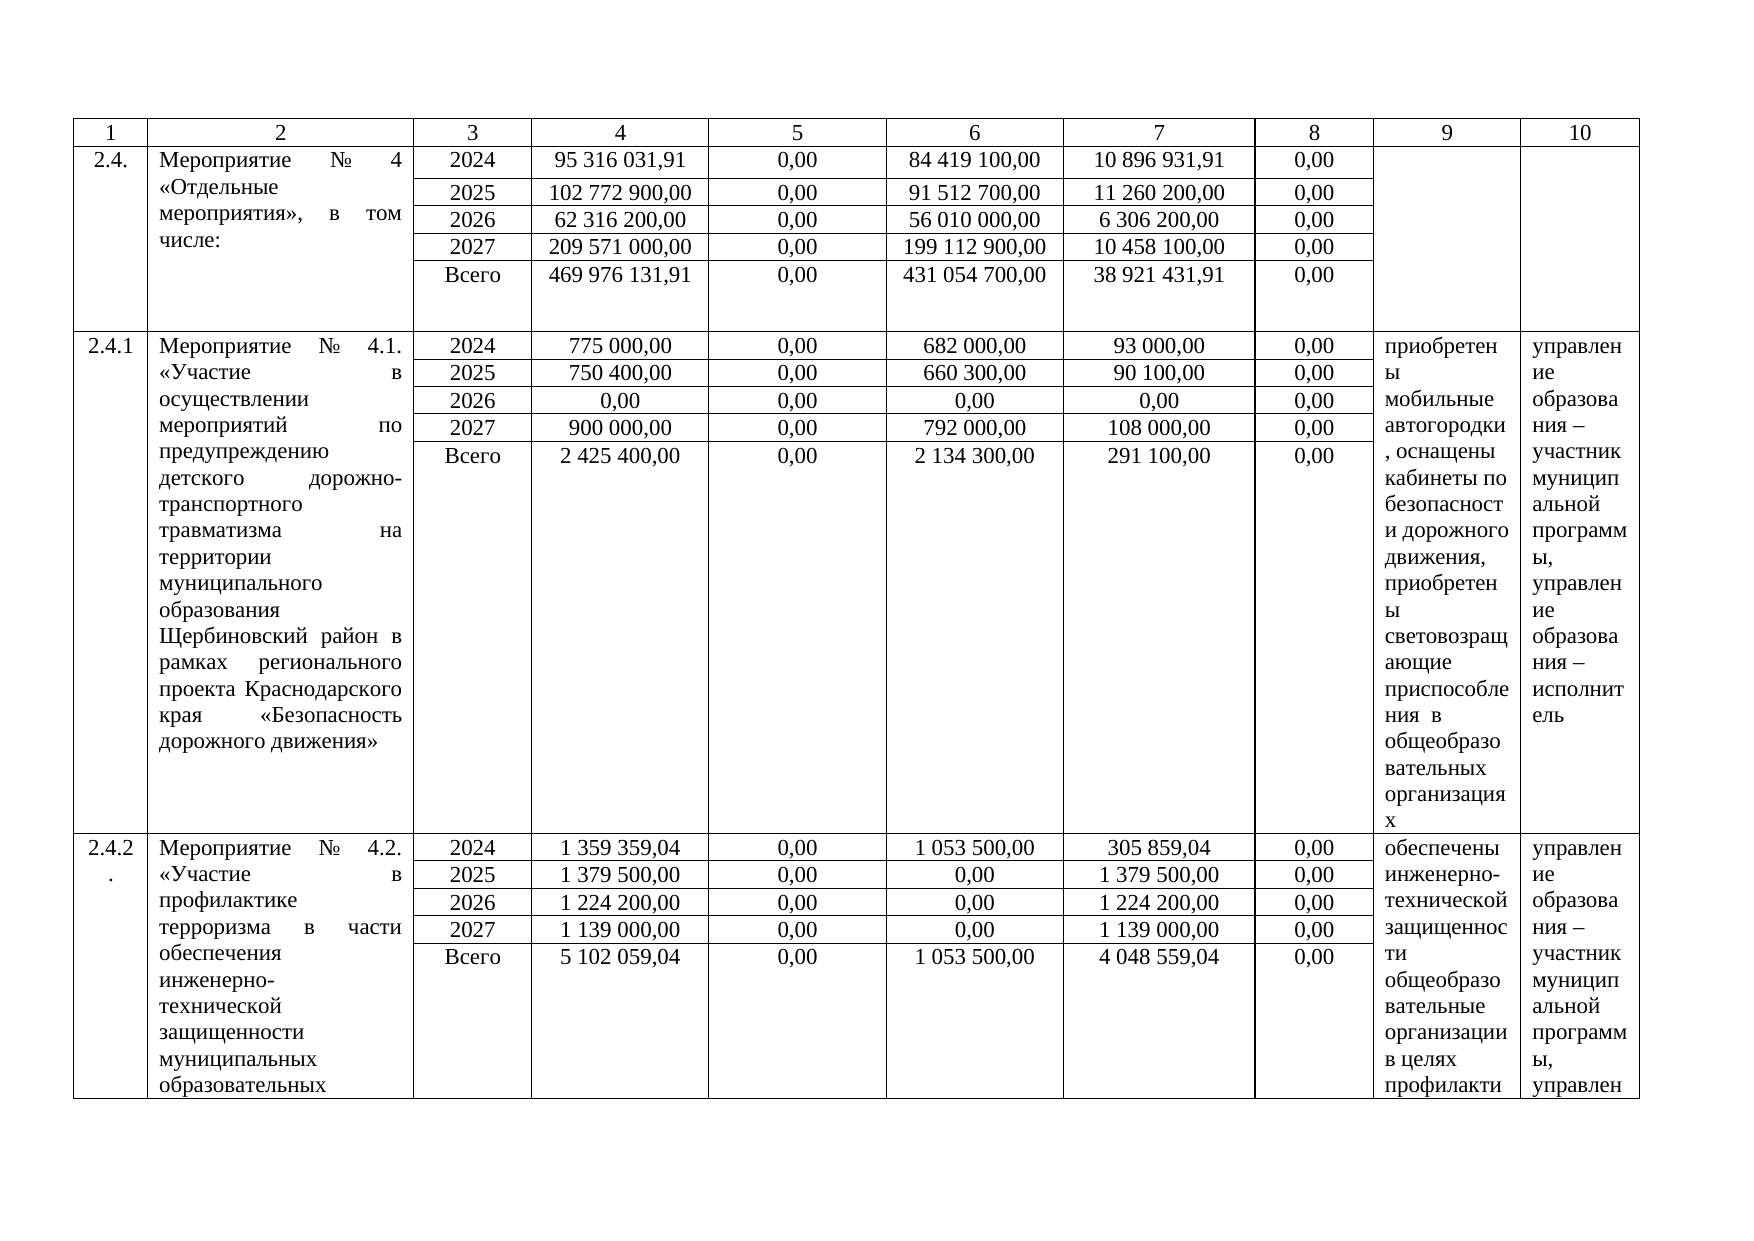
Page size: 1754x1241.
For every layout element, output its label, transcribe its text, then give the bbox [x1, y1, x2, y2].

table_cell 0,00 [1256, 889, 1373, 915]
table_cell 209 571 000,00 [532, 234, 708, 260]
table_cell 750 400,00 [532, 360, 708, 386]
table_cell 682 000,00 [887, 332, 1063, 358]
table_cell 1 053 500,00 [887, 834, 1063, 860]
table_cell 0,00 [1256, 387, 1373, 413]
table_cell 0,00 [709, 916, 886, 942]
table_cell 199 112 900,00 [887, 234, 1063, 260]
table_cell 0,00 [1256, 834, 1373, 860]
table_cell 0,00 [887, 916, 1063, 942]
table_cell 0,00 [887, 387, 1063, 413]
table_header 6 [887, 119, 1063, 146]
table_cell 0,00 [1256, 332, 1373, 358]
table_cell 2 425 400,00 [532, 442, 708, 833]
table_cell 0,00 [1256, 442, 1373, 833]
table_cell 2.4.1 2.4.2 [74, 332, 147, 833]
table_cell 305 859,04 [1064, 834, 1254, 860]
table_cell 0,00 [709, 414, 886, 441]
table_cell 0,00 [709, 387, 886, 413]
table_cell 0,00 [1256, 861, 1373, 888]
table_cell 0,00 [709, 179, 886, 205]
table_cell 1 359 359,04 [532, 834, 708, 860]
table_cell Мероприятие № 4 «Отдельные мероприятия», в том числе: [148, 147, 413, 331]
table_cell 792 000,00 [887, 414, 1063, 441]
table_cell Всего [414, 442, 531, 833]
table_cell 2024 [414, 834, 531, 860]
table_cell 0,00 [709, 889, 886, 915]
table_cell Всего [414, 261, 531, 331]
table_cell 5 102 059,04 [532, 944, 708, 1097]
table_cell Мероприятие № 4.2. «Участие в профилактике терроризма в части обеспечения инженерно- технической защищенности муниципальных образовательных организаций» [148, 834, 413, 1097]
table_cell 91 512 700,00 [887, 179, 1063, 205]
table_header 3 [414, 119, 531, 146]
table_header 1 [74, 119, 147, 146]
table_header 9 [1374, 119, 1520, 146]
table_cell 660 300,00 [887, 360, 1063, 386]
table_cell 2027 [414, 916, 531, 942]
table_cell 431 054 700,00 [887, 261, 1063, 331]
table_cell 0,00 [532, 387, 708, 413]
table_cell 469 976 131,91 [532, 261, 708, 331]
table_cell 0,00 [1256, 916, 1373, 942]
table_cell 2025 [414, 861, 531, 888]
table_cell 56 010 000,00 [887, 206, 1063, 232]
table_cell 4 048 559,04 [1064, 944, 1254, 1097]
table_cell 0,00 [1256, 414, 1373, 441]
table_cell Всего [414, 944, 531, 1097]
table_cell 2024 [414, 147, 531, 178]
table_cell 1 139 000,00 [1064, 916, 1254, 942]
table_cell 0,00 [1064, 387, 1254, 413]
table_cell 0,00 [1256, 944, 1373, 1097]
table_cell 0,00 [1256, 234, 1373, 260]
table_cell 11 260 200,00 [1064, 179, 1254, 205]
table_cell 1 053 500,00 [887, 944, 1063, 1097]
table_cell 0,00 [709, 834, 886, 860]
table_cell 2025 [414, 179, 531, 205]
table_cell 0,00 [709, 442, 886, 833]
table_cell 0,00 [1256, 261, 1373, 331]
table_header 8 [1256, 119, 1373, 146]
table_cell 0,00 [1256, 179, 1373, 205]
table_cell 0,00 [709, 234, 886, 260]
table_cell 0,00 [709, 944, 886, 1097]
table_cell 1 224 200,00 [1064, 889, 1254, 915]
table_cell 0,00 [1256, 147, 1373, 178]
table_cell 93 000,00 [1064, 332, 1254, 358]
table_header 2 [148, 119, 413, 146]
table_cell приобретены мобильные автогородки, оснащены кабинеты по безопасности дорожного движения, приобретены световозращающие приспособления в общеобразовательных организациях [1374, 332, 1520, 833]
table_cell 2.4.2. [74, 834, 147, 1097]
table_cell [1521, 147, 1639, 331]
table_cell 2025 [414, 360, 531, 386]
table_header 4 [532, 119, 708, 146]
table_cell 84 419 100,00 [887, 147, 1063, 178]
table_cell 108 000,00 [1064, 414, 1254, 441]
table_cell 10 896 931,91 [1064, 147, 1254, 178]
table_cell 102 772 900,00 [532, 179, 708, 205]
table_cell 6 306 200,00 [1064, 206, 1254, 232]
table_cell 62 316 200,00 [532, 206, 708, 232]
table_cell Мероприятие № 4.1. «Участие в осуществлении мероприятий по предупреждению детского дорожно-транспортного травматизма на территории муниципального образования Щербиновский район в рамках регионального проекта Краснодарского края «Безопасность дорожного движения» [148, 332, 413, 833]
table_cell 0,00 [709, 332, 886, 358]
table_cell обеспечены инженерно-технической защищенности общеобразовательные организации в целях профилактики терроризма [1374, 834, 1520, 1097]
table_cell 1 139 000,00 [532, 916, 708, 942]
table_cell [1521, 834, 1639, 1097]
table_header 5 [709, 119, 886, 146]
table_cell 0,00 [709, 261, 886, 331]
table_cell 10 458 100,00 [1064, 234, 1254, 260]
table_cell 0,00 [1256, 206, 1373, 232]
table_cell 291 100,00 [1064, 442, 1254, 833]
table_cell 2 134 300,00 [887, 442, 1063, 833]
table_cell 2.4. [74, 147, 147, 331]
table_cell 95 316 031,91 [532, 147, 708, 178]
table_header 10 [1521, 119, 1639, 146]
table_cell 2026 [414, 206, 531, 232]
table_cell 0,00 [709, 360, 886, 386]
table_cell 0,00 [1256, 360, 1373, 386]
table_cell 2027 [414, 234, 531, 260]
table_cell 775 000,00 [532, 332, 708, 358]
table_cell 0,00 [709, 861, 886, 888]
table_cell 900 000,00 [532, 414, 708, 441]
table_cell 0,00 [887, 889, 1063, 915]
table_cell 1 379 500,00 [1064, 861, 1254, 888]
table_cell 2026 [414, 889, 531, 915]
table_cell 2024 [414, 332, 531, 358]
table_cell 90 100,00 [1064, 360, 1254, 386]
table_cell 1 224 200,00 [532, 889, 708, 915]
table_cell 38 921 431,91 [1064, 261, 1254, 331]
table_header 7 [1064, 119, 1254, 146]
table_cell 0,00 [887, 861, 1063, 888]
table_cell [1374, 147, 1520, 331]
table_cell 1 379 500,00 [532, 861, 708, 888]
table_cell 2026 [414, 387, 531, 413]
table_cell управление образования – участник муниципальной программы, управление образования – исполнитель [1521, 332, 1639, 833]
table_cell 2027 [414, 414, 531, 441]
table_cell 0,00 [709, 147, 886, 178]
table_cell 0,00 [709, 206, 886, 232]
